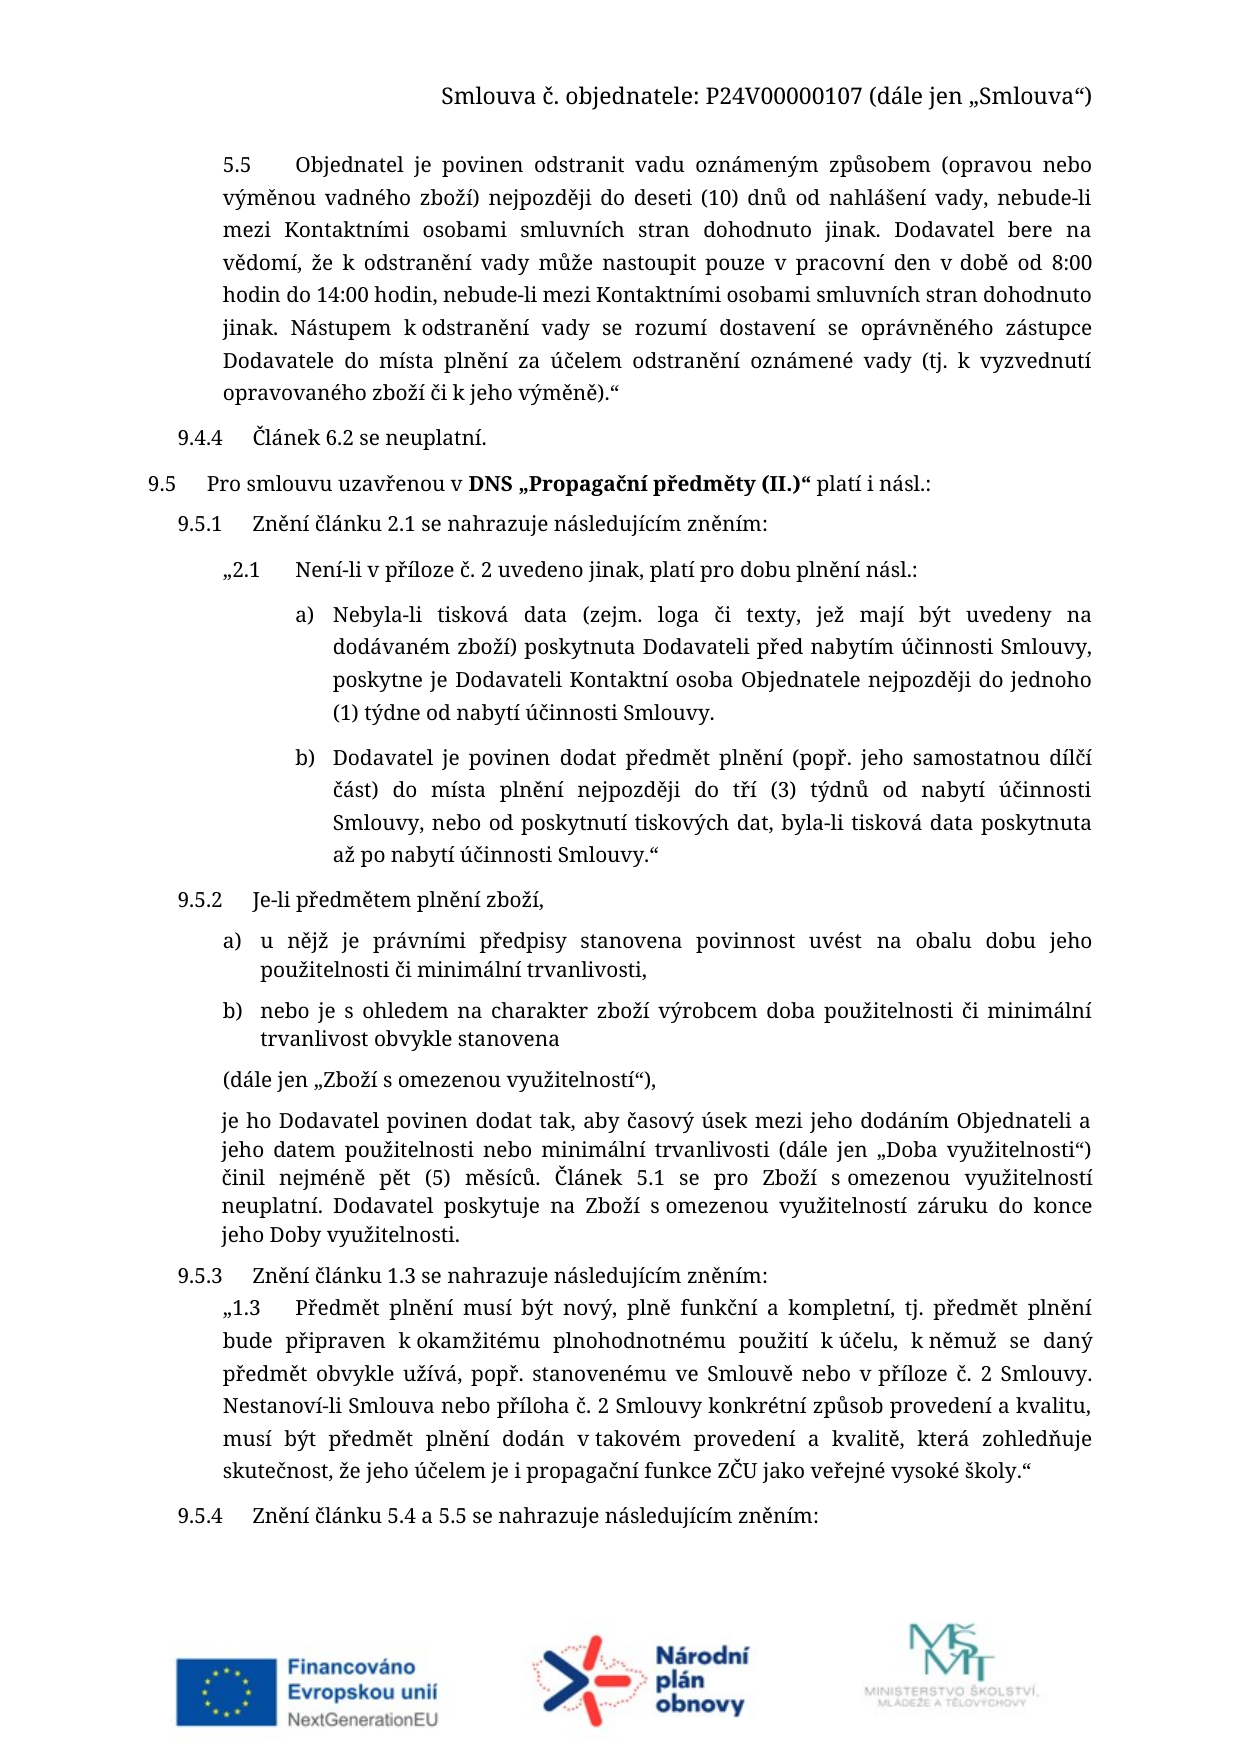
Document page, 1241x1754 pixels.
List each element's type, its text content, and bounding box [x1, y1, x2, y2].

text (dále jen „Zboží s omezenou využitelností“), [223, 1065, 1093, 1094]
picture [147, 1577, 1093, 1754]
list Nebyla-li tisková data (zejm. loga či texty, jež mají být uvedeny na dodávaném zboží) poskytnuta Dodavateli před nabytím účinnosti Smlouvy, poskytne je Dodavateli Kontaktní osoba Objednatele nejpozději do jednoho (1) týdne od nabytí účinnosti Smlouvy. [295, 600, 1093, 726]
list Znění článku 1.3 se nahrazuje následujícím zněním: [177, 1261, 1093, 1289]
text je ho Dodavatel povinen dodat tak, aby časový úsek mezi jeho dodáním Objednateli a jeho datem použitelnosti nebo minimální trvanlivosti (dále jen „Doba využitelnosti“) činil nejméně pět (5) měsíců. Článek 5.1 se pro Zboží s omezenou využitelností neuplatní. Dodavatel poskytuje na Zboží s omezenou využitelností záruku do konce jeho Doby využitelnosti. [221, 1106, 1093, 1248]
list „2.1 Není-li v příloze č. 2 uvedeno jinak, platí pro dobu plnění násl.: [223, 555, 1093, 583]
list u nějž je právními předpisy stanovena povinnost uvést na obalu dobu jeho použitelnosti či minimální trvanlivosti, [223, 927, 1093, 983]
list nebo je s ohledem na charakter zboží výrobcem doba použitelnosti či minimální trvanlivost obvykle stanovena [223, 996, 1093, 1053]
list „1.3 Předmět plnění musí být nový, plně funkční a kompletní, tj. předmět plnění bude připraven k okamžitému plnohodnotnému použití k účelu, k němuž se daný předmět obvykle užívá, popř. stanovenému ve Smlouvě nebo v příloze č. 2 Smlouvy. Nestanoví-li Smlouva nebo příloha č. 2 Smlouvy konkrétní způsob provedení a kvalitu, musí být předmět plnění dodán v takovém provedení a kvalitě, která zohledňuje skutečnost, že jeho účelem je i propagační funkce ZČU jako veřejné vysoké školy.“ [223, 1293, 1093, 1485]
list Pro smlouvu uzavřenou v DNS „Propagační předměty (II.)“ platí i násl.: [148, 469, 1093, 497]
list Článek 6.2 se neuplatní. [177, 423, 1093, 452]
list Je-li předmětem plnění zboží, [177, 886, 1093, 914]
list Znění článku 5.4 a 5.5 se nahrazuje následujícím zněním: [177, 1502, 1093, 1530]
list Dodavatel je povinen dodat předmět plnění (popř. jeho samostatnou dílčí část) do místa plnění nejpozději do tří (3) týdnů od nabytí účinnosti Smlouvy, nebo od poskytnutí tiskových dat, byla-li tisková data poskytnuta až po nabytí účinnosti Smlouvy.“ [295, 743, 1093, 869]
list 5.5 Objednatel je povinen odstranit vadu oznámeným způsobem (opravou nebo výměnou vadného zboží) nejpozději do deseti (10) dnů od nahlášení vady, nebude-li mezi Kontaktními osobami smluvních stran dohodnuto jinak. Dodavatel bere na vědomí, že k odstranění vady může nastoupit pouze v pracovní den v době od 8:00 hodin do 14:00 hodin, nebude-li mezi Kontaktními osobami smluvních stran dohodnuto jinak. Nástupem k odstranění vady se rozumí dostavení se oprávněného zástupce Dodavatele do místa plnění za účelem odstranění oznámené vady (tj. k vyzvednutí opravovaného zboží či k jeho výměně).“ [223, 150, 1093, 407]
list Znění článku 2.1 se nahrazuje následujícím zněním: [177, 509, 1093, 538]
